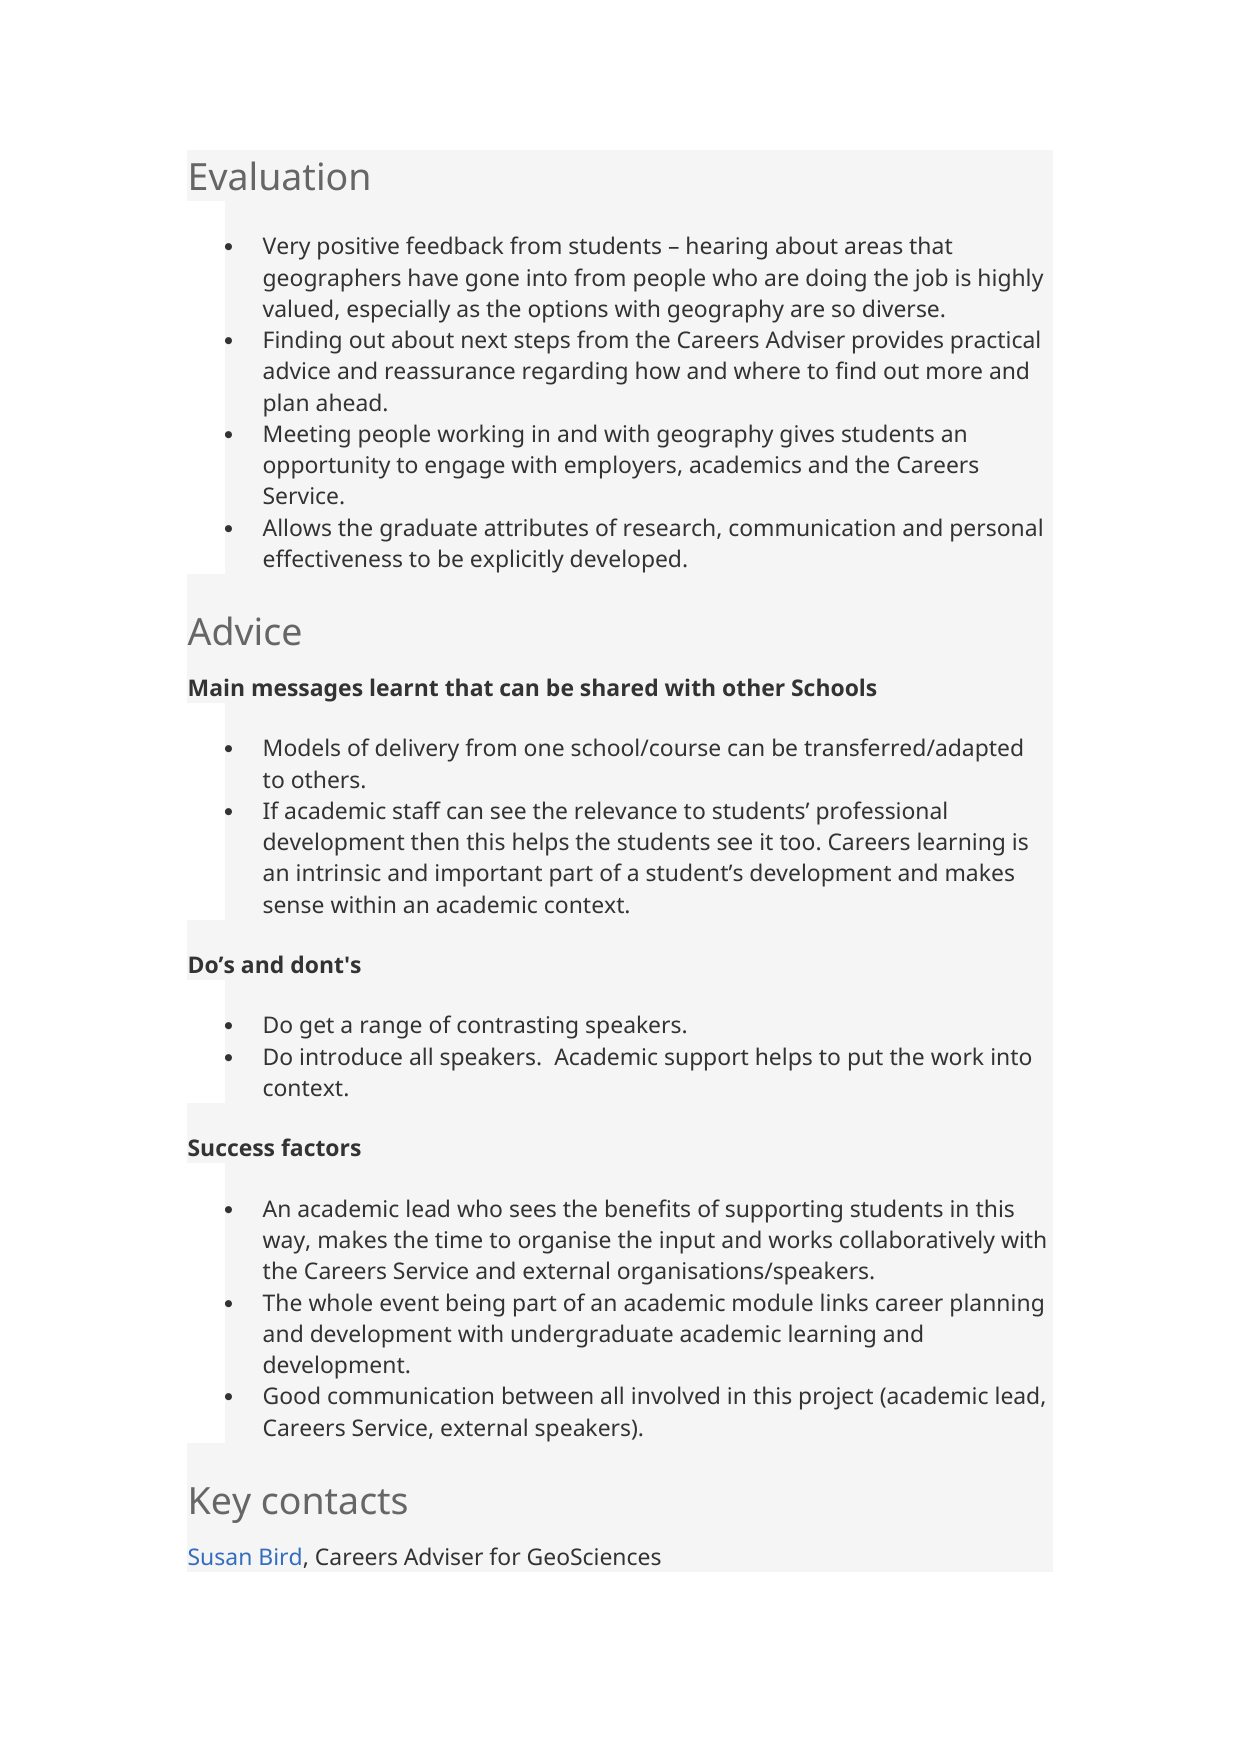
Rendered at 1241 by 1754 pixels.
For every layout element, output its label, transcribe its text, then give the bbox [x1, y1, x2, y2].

list Very positive feedback from students – hearing about areas that geographers have gone into from people who are doing the job is highly valued, especially as the options with geography are so diverse. [225, 230, 1053, 324]
list Good communication between all involved in this project (academic lead, Careers Service, external speakers). [225, 1380, 1053, 1443]
list Finding out about next steps from the Careers Adviser provides practical advice and reassurance regarding how and where to find out more and plan ahead. [225, 324, 1053, 418]
text Success factors [187, 1132, 1053, 1163]
list Do introduce all speakers. Academic support helps to put the work into context. [225, 1041, 1053, 1103]
list Meeting people working in and with geography gives students an opportunity to engage with employers, academics and the Careers Service. [225, 418, 1053, 511]
text Susan Bird, Careers Adviser for GeoSciences [187, 1541, 1053, 1572]
list An academic lead who sees the benefits of supporting students in this way, makes the time to organise the input and works collaboratively with the Careers Service and external organisations/speakers. [225, 1193, 1053, 1286]
text Advice [187, 605, 1053, 656]
list Allows the graduate attributes of research, communication and personal effectiveness to be explicitly developed. [225, 511, 1053, 574]
text Main messages learnt that can be shared with other Schools [187, 672, 1053, 703]
list The whole event being part of an academic module links career planning and development with undergraduate academic learning and development. [225, 1286, 1053, 1380]
list If academic staff can see the relevance to students’ professional development then this helps the students see it too. Careers learning is an intrinsic and important part of a student’s development and makes sense within an academic context. [225, 795, 1053, 920]
text Evaluation [187, 150, 1053, 201]
list Models of delivery from one school/course can be transferred/adapted to others. [225, 732, 1053, 795]
text Do’s and dont's [187, 949, 1053, 980]
text Key contacts [187, 1474, 1053, 1525]
list Do get a range of contrasting speakers. [225, 1009, 1053, 1041]
